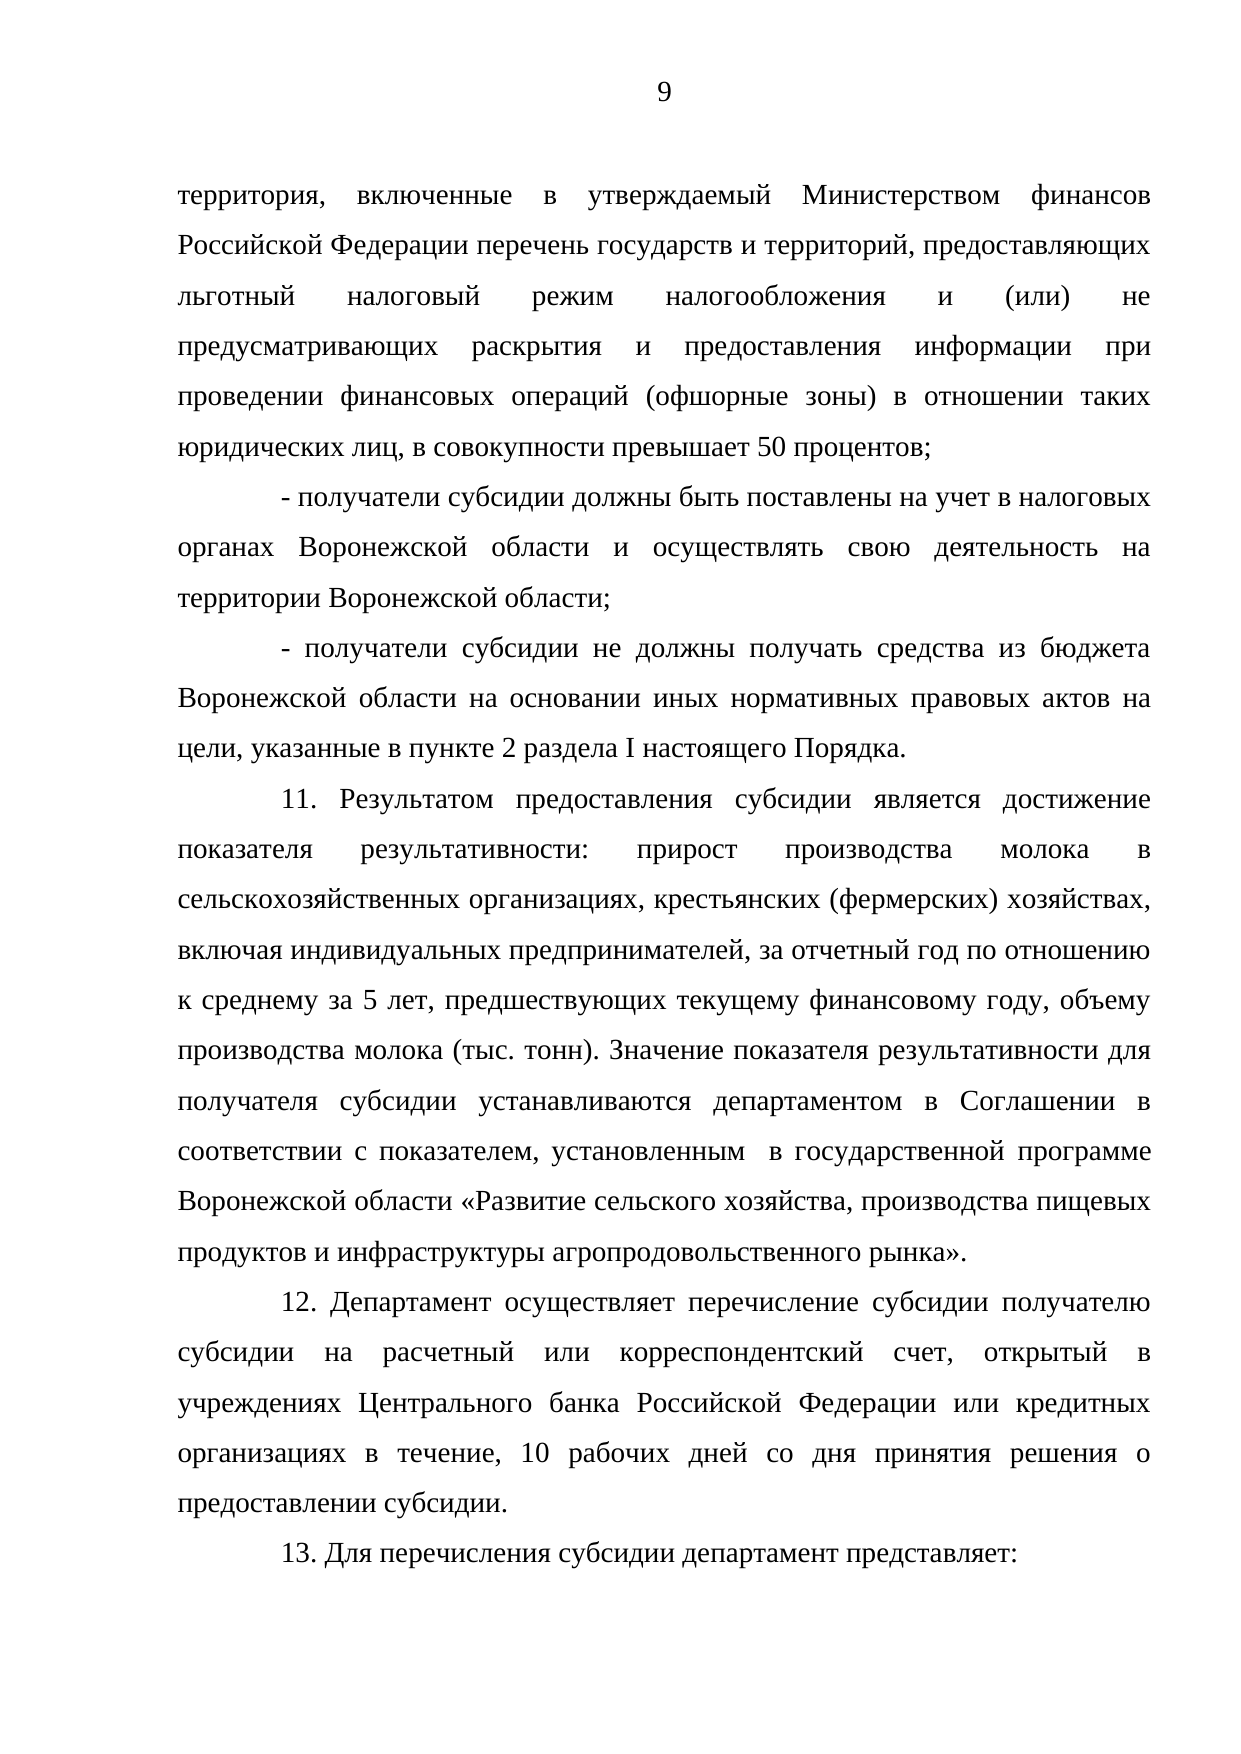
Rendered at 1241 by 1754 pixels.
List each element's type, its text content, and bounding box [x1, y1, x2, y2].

text - получатели субсидии не должны получать средства из бюджета Воронежской области на основании иных нормативных правовых актов на цели, указанные в пункте 2 раздела I настоящего Порядка. [177, 630, 1152, 764]
text 12. Департамент осуществляет перечисление субсидии получателю субсидии на расчетный или корреспондентский счет, открытый в учреждениях Центрального банка Российской Федерации или кредитных организациях в течение, 10 рабочих дней со дня принятия решения о предоставлении субсидии. [177, 1284, 1152, 1519]
text - получатели субсидии должны быть поставлены на учет в налоговых органах Воронежской области и осуществлять свою деятельность на территории Воронежской области; [177, 479, 1152, 613]
text 13. Для перечисления субсидии департамент представляет: [177, 1536, 1152, 1569]
text 11. Результатом предоставления субсидии является достижение показателя результативности: прирост производства молока в сельскохозяйственных организациях, крестьянских (фермерских) хозяйствах, включая индивидуальных предпринимателей, за отчетный год по отношению к среднему за 5 лет, предшествующих текущему финансовому году, объему производства молока (тыс. тонн). Значение показателя результативности для получателя субсидии устанавливаются департаментом в Соглашении в соответствии с показателем, установленным в государственной программе Воронежской области «Развитие сельского хозяйства, производства пищевых продуктов и инфраструктуры агропродовольственного рынка». [177, 781, 1152, 1267]
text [177, 177, 1152, 462]
